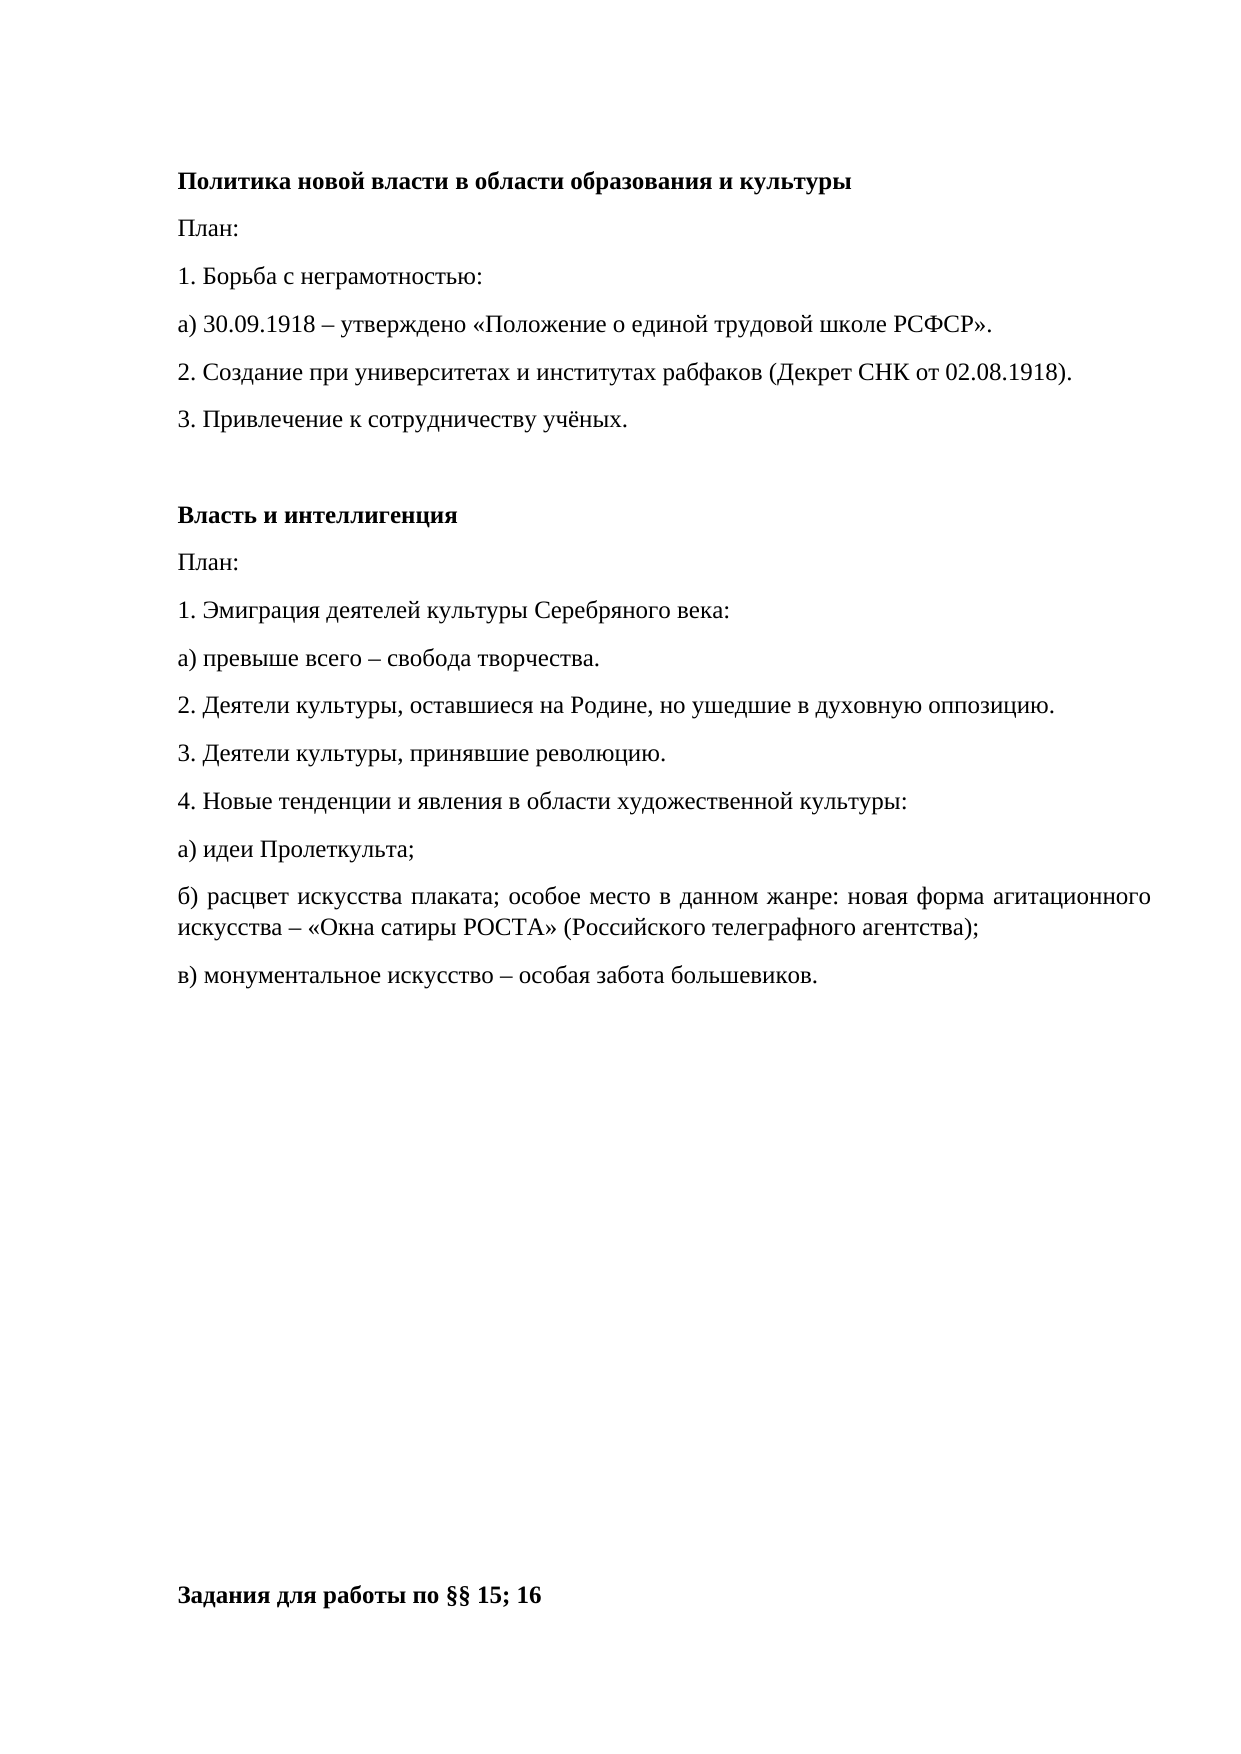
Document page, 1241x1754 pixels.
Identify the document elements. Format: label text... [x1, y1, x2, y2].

text а) превыше всего – свобода творчества. [177, 643, 1152, 672]
text 3. Деятели культуры, принявшие революцию. [177, 738, 1152, 767]
text в) монументальное искусство – особая забота большевиков. [177, 960, 1152, 989]
text План: [177, 547, 1152, 576]
text Политика новой власти в области образования и культуры [177, 166, 1152, 194]
text 1. Борьба с неграмотностью: [177, 261, 1152, 290]
text 3. Привлечение к сотрудничеству учёных. [177, 404, 1152, 433]
text План: [177, 213, 1152, 242]
text 2. Деятели культуры, оставшиеся на Родине, но ушедшие в духовную оппозицию. [177, 691, 1152, 719]
text Власть и интеллигенция [177, 500, 1152, 528]
text 4. Новые тенденции и явления в области художественной культуры: [177, 786, 1152, 815]
text а) идеи Пролеткульта; [177, 834, 1152, 862]
text б) расцвет искусства плаката; особое место в данном жанре: новая форма агитационного искусства – «Окна сатиры РОСТА» (Российского телеграфного агентства); [177, 881, 1152, 941]
text Задания для работы по §§ 15; 16 [177, 1580, 1152, 1609]
text а) 30.09.1918 – утверждено «Положение о единой трудовой школе РСФСР». [177, 309, 1152, 338]
text 1. Эмиграция деятелей культуры Серебряного века: [177, 595, 1152, 624]
text 2. Создание при университетах и институтах рабфаков (Декрет СНК от 02.08.1918). [177, 357, 1152, 385]
